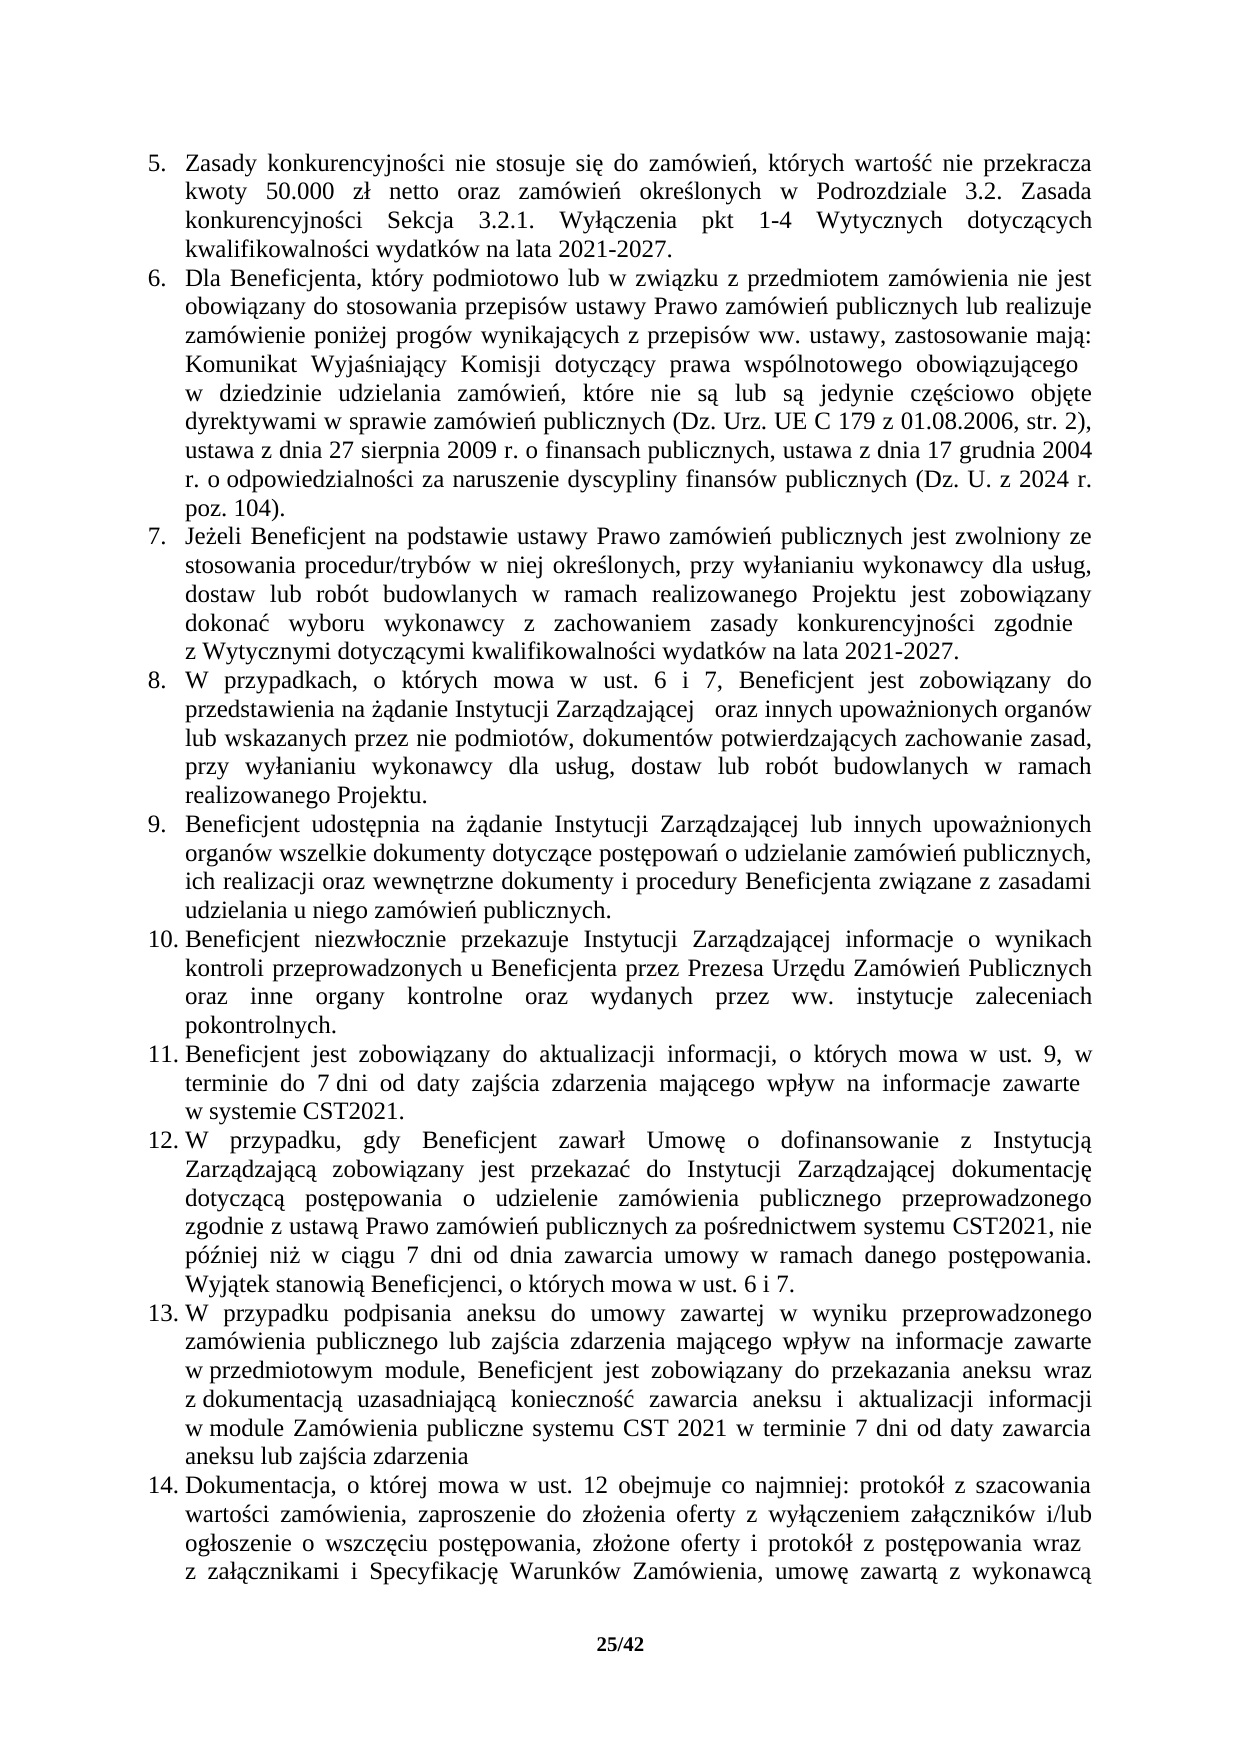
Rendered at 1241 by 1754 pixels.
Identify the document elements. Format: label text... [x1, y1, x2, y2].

list Jeżeli Beneficjent na podstawie ustawy Prawo zamówień publicznych jest zwolniony ze stosowania procedur/trybów w niej określonych, przy wyłanianiu wykonawcy dla usług, dostaw lub robót budowlanych w ramach realizowanego Projektu jest zobowiązany dokonać wyboru wykonawcy z zachowaniem zasady konkurencyjności zgodnie z Wytycznymi dotyczącymi kwalifikowalności wydatków na lata 2021-2027. [148, 521, 1093, 665]
list W przypadku podpisania aneksu do umowy zawartej w wyniku przeprowadzonego zamówienia publicznego lub zajścia zdarzenia mającego wpływ na informacje zawarte w przedmiotowym module, Beneficjent jest zobowiązany do przekazania aneksu wraz z dokumentacją uzasadniającą konieczność zawarcia aneksu i aktualizacji informacji w module Zamówienia publiczne systemu CST 2021 w terminie 7 dni od daty zawarcia aneksu lub zajścia zdarzenia [148, 1298, 1093, 1470]
list Dla Beneficjenta, który podmiotowo lub w związku z przedmiotem zamówienia nie jest obowiązany do stosowania przepisów ustawy Prawo zamówień publicznych lub realizuje zamówienie poniżej progów wynikających z przepisów ww. ustawy, zastosowanie mają: Komunikat Wyjaśniający Komisji dotyczący prawa wspólnotowego obowiązującego w dziedzinie udzielania zamówień, które nie są lub są jedynie częściowo objęte dyrektywami w sprawie zamówień publicznych (Dz. Urz. UE C 179 z 01.08.2006, str. 2), ustawa z dnia 27 sierpnia 2009 r. o finansach publicznych, ustawa z dnia 17 grudnia 2004 r. o odpowiedzialności za naruszenie dyscypliny finansów publicznych (Dz. U. z 2024 r. poz. 104). [148, 263, 1093, 521]
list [148, 1470, 1093, 1585]
list W przypadku, gdy Beneficjent zawarł Umowę o dofinansowanie z Instytucją Zarządzającą zobowiązany jest przekazać do Instytucji Zarządzającej dokumentację dotyczącą postępowania o udzielenie zamówienia publicznego przeprowadzonego zgodnie z ustawą Prawo zamówień publicznych za pośrednictwem systemu CST2021, nie później niż w ciągu 7 dni od dnia zawarcia umowy w ramach danego postępowania. Wyjątek stanowią Beneficjenci, o których mowa w ust. 6 i 7. [148, 1125, 1093, 1298]
list Zasady konkurencyjności nie stosuje się do zamówień, których wartość nie przekracza kwoty 50.000 zł netto oraz zamówień określonych w Podrozdziale 3.2. Zasada konkurencyjności Sekcja 3.2.1. Wyłączenia pkt 1-4 Wytycznych dotyczących kwalifikowalności wydatków na lata 2021-2027. [148, 148, 1093, 263]
list Beneficjent udostępnia na żądanie Instytucji Zarządzającej lub innych upoważnionych organów wszelkie dokumenty dotyczące postępowań o udzielanie zamówień publicznych, ich realizacji oraz wewnętrzne dokumenty i procedury Beneficjenta związane z zasadami udzielania u niego zamówień publicznych. [148, 809, 1093, 924]
list Beneficjent niezwłocznie przekazuje Instytucji Zarządzającej informacje o wynikach kontroli przeprowadzonych u Beneficjenta przez Prezesa Urzędu Zamówień Publicznych oraz inne organy kontrolne oraz wydanych przez ww. instytucje zaleceniach pokontrolnych. [148, 924, 1093, 1039]
list Beneficjent jest zobowiązany do aktualizacji informacji, o których mowa w ust. 9, w terminie do 7 dni od daty zajścia zdarzenia mającego wpływ na informacje zawarte w systemie CST2021. [148, 1039, 1093, 1125]
list W przypadkach, o których mowa w ust. 6 i 7, Beneficjent jest zobowiązany do przedstawienia na żądanie Instytucji Zarządzającej oraz innych upoważnionych organów lub wskazanych przez nie podmiotów, dokumentów potwierdzających zachowanie zasad, przy wyłanianiu wykonawcy dla usług, dostaw lub robót budowlanych w ramach realizowanego Projektu. [148, 665, 1093, 809]
